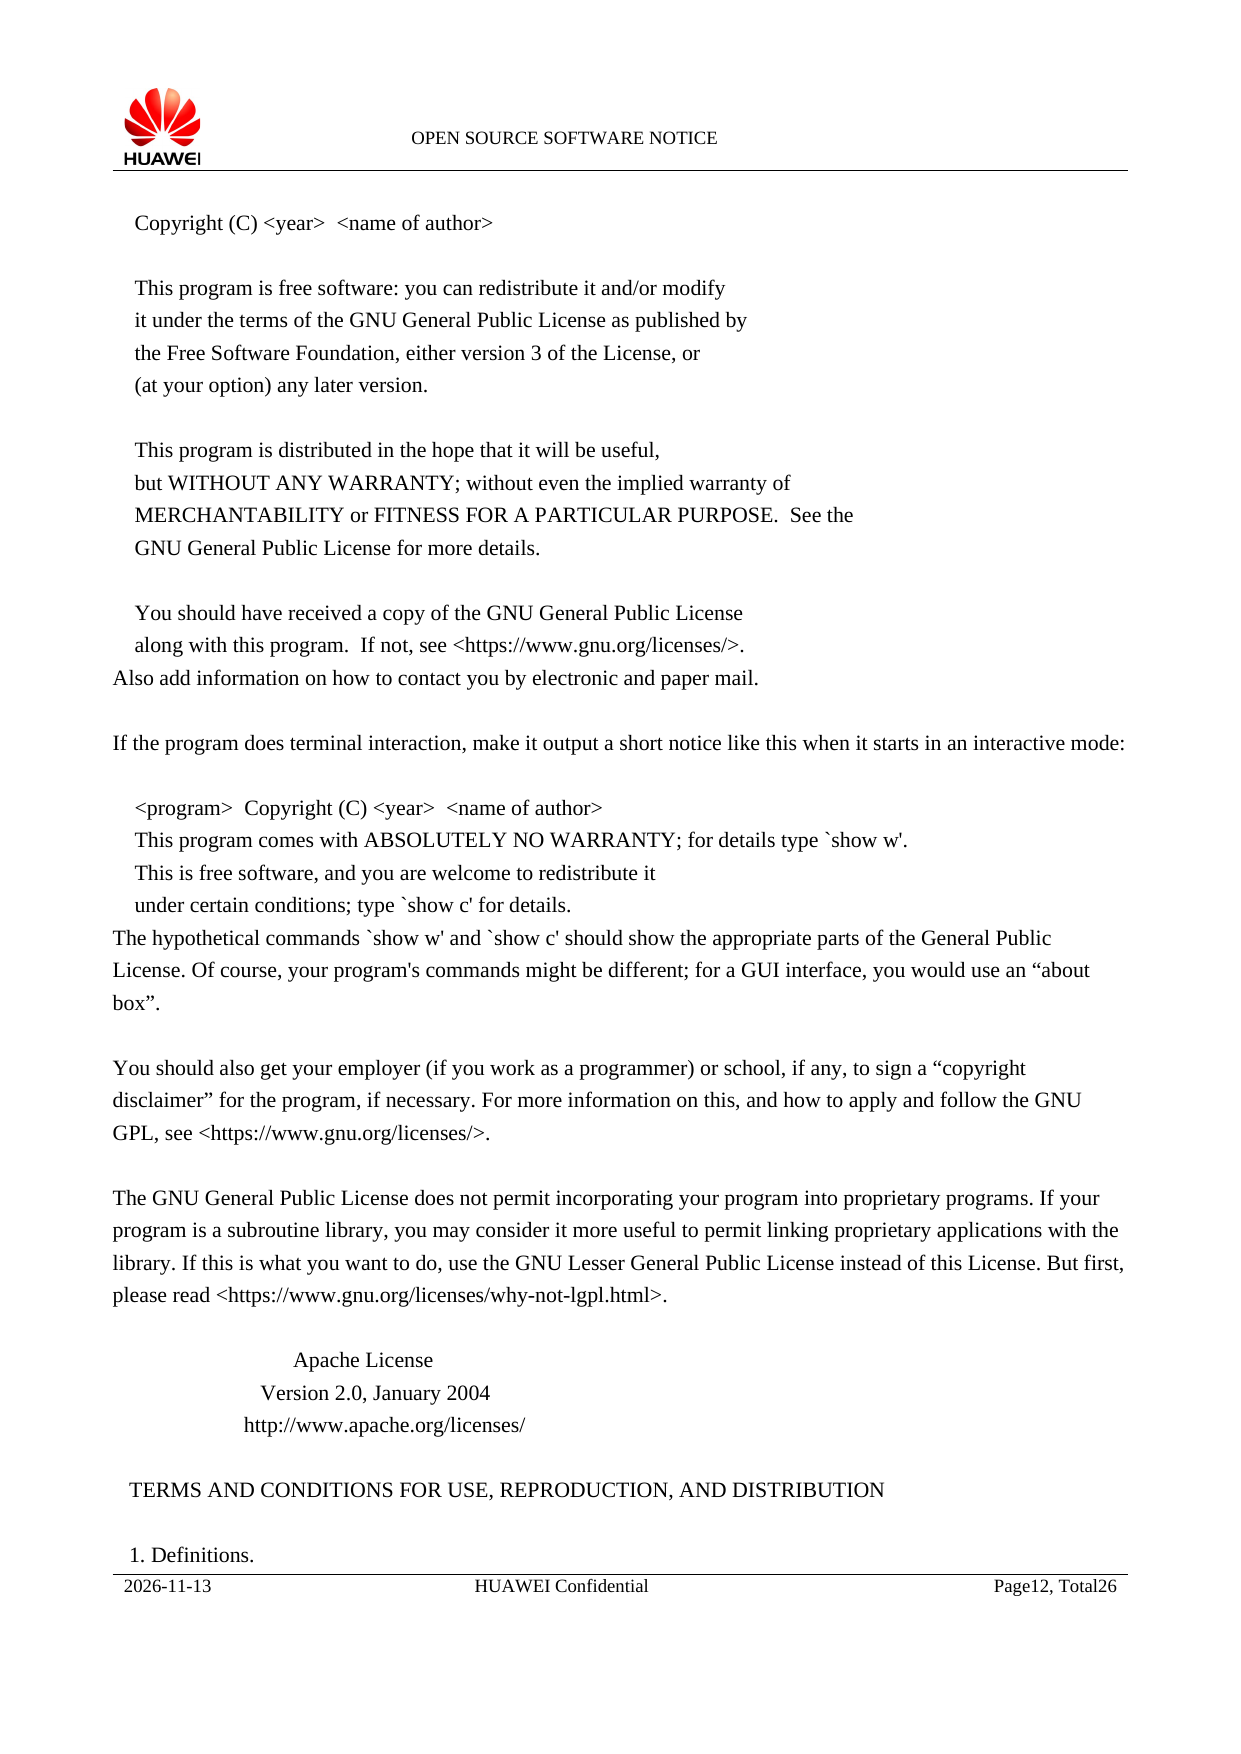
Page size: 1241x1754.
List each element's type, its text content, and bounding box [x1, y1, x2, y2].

picture [124, 88, 201, 165]
